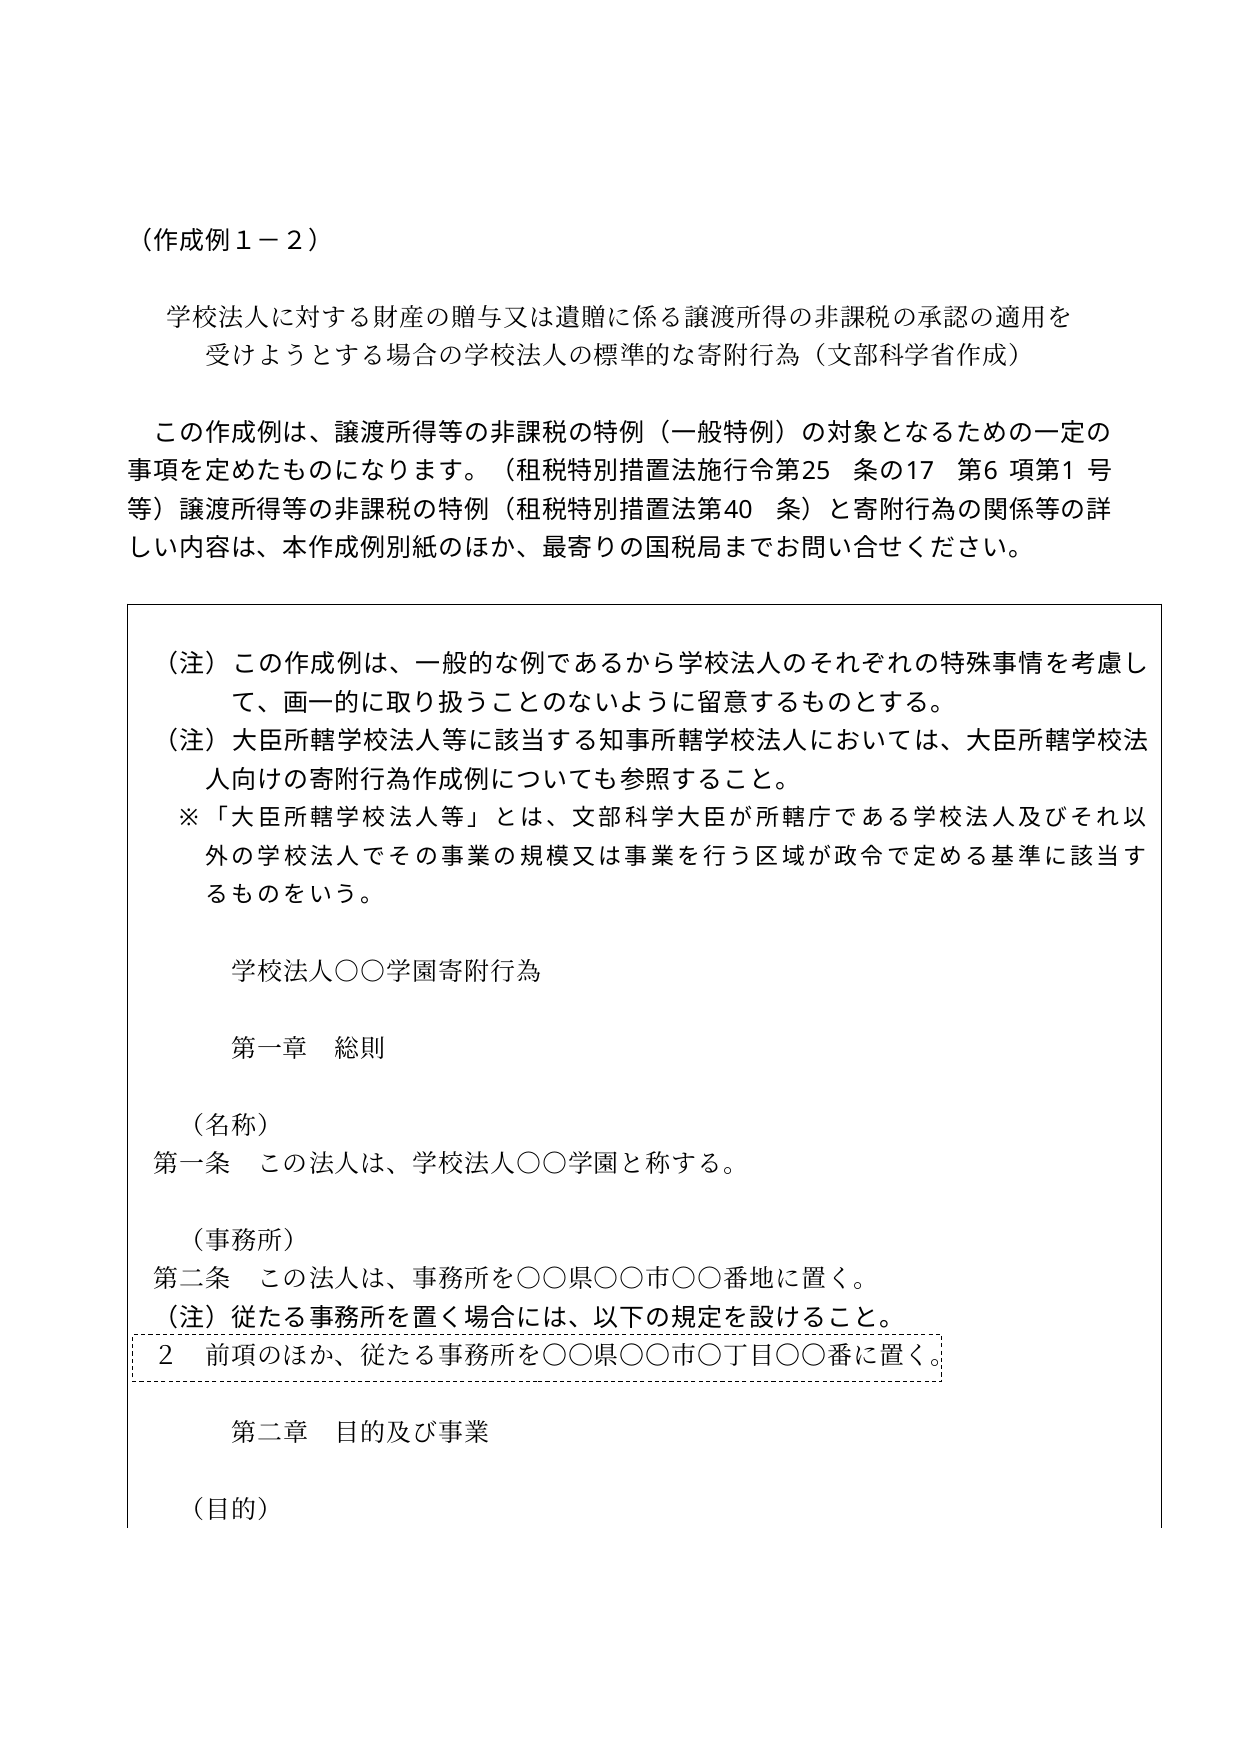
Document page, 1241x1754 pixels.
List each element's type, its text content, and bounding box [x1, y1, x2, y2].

table_cell 第二章 目的及び事業 [128, 1412, 1161, 1488]
table_cell （事務所） 第二条 この法人は、事務所を○○県○○市○○番地に置く。 （注）従たる事務所を置く場合には、以下の規定を設けること。 ２ 前項のほか、従たる事務所を〇〇県〇〇市〇丁目〇〇番に置く。 [128, 1220, 1161, 1412]
table_cell （名称） 第一条 この法人は、学校法人○○学園と称する。 [128, 1104, 1161, 1219]
text 学校法人に対する財産の贈与又は遺贈に係る譲渡所得の非課税の承認の適用を [127, 296, 1113, 334]
table_cell 第一章 総則 [128, 1027, 1161, 1104]
text 受けようとする場合の学校法人の標準的な寄附行為（文部科学省作成） [127, 334, 1113, 373]
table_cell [128, 1489, 1161, 1528]
text （作成例１－２） [127, 219, 1113, 257]
text この作成例は、譲渡所得等の非課税の特例（一般特例）の対象となるための一定の事項を定めたものになります。（租税特別措置法施行令第25条の17第6項第1号等）譲渡所得等の非課税の特例（租税特別措置法第40条）と寄附行為の関係等の詳しい内容は、本作成例別紙のほか、最寄りの国税局までお問い合せください。 [127, 411, 1113, 565]
table_header （注）この作成例は、一般的な例であるから学校法人のそれぞれの特殊事情を考慮して、画一的に取り扱うことのないように留意するものとする。 （注）大臣所轄学校法人等に該当する知事所轄学校法人においては、大臣所轄学校法人向けの寄附行為作成例についても参照すること。 ※「大臣所轄学校法人等」とは、文部科学大臣が所轄庁である学校法人及びそれ以外の学校法人でその事業の規模又は事業を行う区域が政令で定める基準に該当するものをいう。 学校法人○○学園寄附行為 [128, 605, 1161, 1027]
